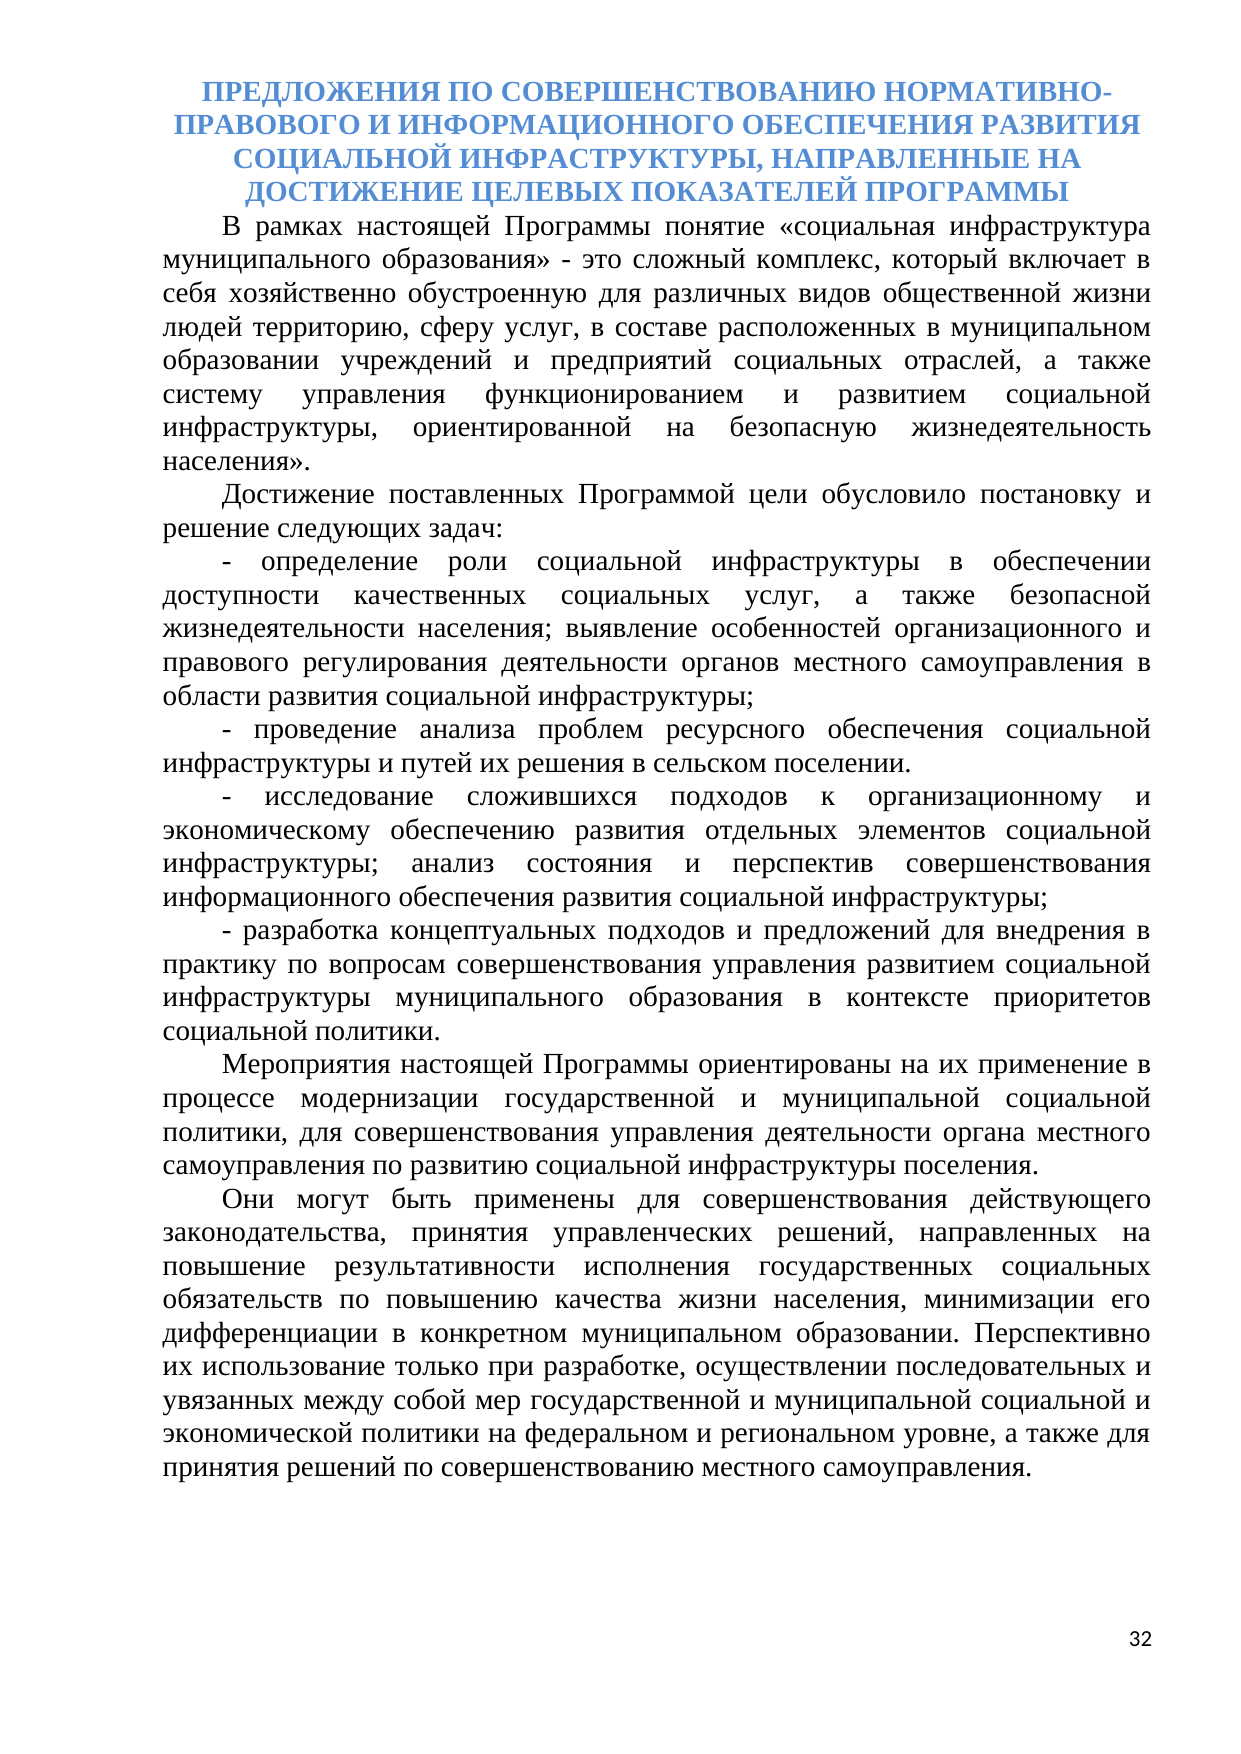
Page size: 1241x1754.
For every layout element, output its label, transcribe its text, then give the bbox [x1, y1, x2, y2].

subtitle - разработка концептуальных подходов и предложений для внедрения в практику по вопросам совершенствования управления развитием социальной инфраструктуры муниципального образования в контексте приоритетов социальной политики. [162, 912, 1152, 1047]
subtitle Достижение поставленных Программой цели обусловило постановку и решение следующих задач: [162, 476, 1152, 543]
subtitle - проведение анализа проблем ресурсного обеспечения социальной инфраструктуры и путей их решения в сельском поселении. [162, 711, 1152, 778]
subtitle В рамках настоящей Программы понятие «социальная инфраструктура муниципального образования» - это сложный комплекс, который включает в себя хозяйственно обустроенную для различных видов общественной жизни людей территорию, сферу услуг, в составе расположенных в муниципальном образовании учреждений и предприятий социальных отраслей, а также систему управления функционированием и развитием социальной инфраструктуры, ориентированной на безопасную жизнедеятельность населения». [162, 208, 1152, 476]
subtitle Они могут быть применены для совершенствования действующего законодательства, принятия управленческих решений, направленных на повышение результативности исполнения государственных социальных обязательств по повышению качества жизни населения, минимизации его дифференциации в конкретном муниципальном образовании. Перспективно их использование только при разработке, осуществлении последовательных и увязанных между собой мер государственной и муниципальной социальной и экономической политики на федеральном и региональном уровне, а также для принятия решений по совершенствованию местного самоуправления. [162, 1181, 1152, 1483]
subtitle - исследование сложившихся подходов к организационному и экономическому обеспечению развития отдельных элементов социальной инфраструктуры; анализ состояния и перспектив совершенствования информационного обеспечения развития социальной инфраструктуры; [162, 778, 1152, 912]
subtitle - определение роли социальной инфраструктуры в обеспечении доступности качественных социальных услуг, а также безопасной жизнедеятельности населения; выявление особенностей организационного и правового регулирования деятельности органов местного самоуправления в области развития социальной инфраструктуры; [162, 543, 1152, 711]
subtitle ПРЕДЛОЖЕНИЯ ПО СОВЕРШЕНСТВОВАНИЮ НОРМАТИВНО-ПРАВОВОГО И ИНФОРМАЦИОННОГО ОБЕСПЕЧЕНИЯ РАЗВИТИЯ СОЦИАЛЬНОЙ ИНФРАСТРУКТУРЫ, НАПРАВЛЕННЫЕ НА ДОСТИЖЕНИЕ ЦЕЛЕВЫХ ПОКАЗАТЕЛЕЙ ПРОГРАММЫ [162, 74, 1152, 208]
subtitle Мероприятия настоящей Программы ориентированы на их применение в процессе модернизации государственной и муниципальной социальной политики, для совершенствования управления деятельности органа местного самоуправления по развитию социальной инфраструктуры поселения. [162, 1047, 1152, 1181]
